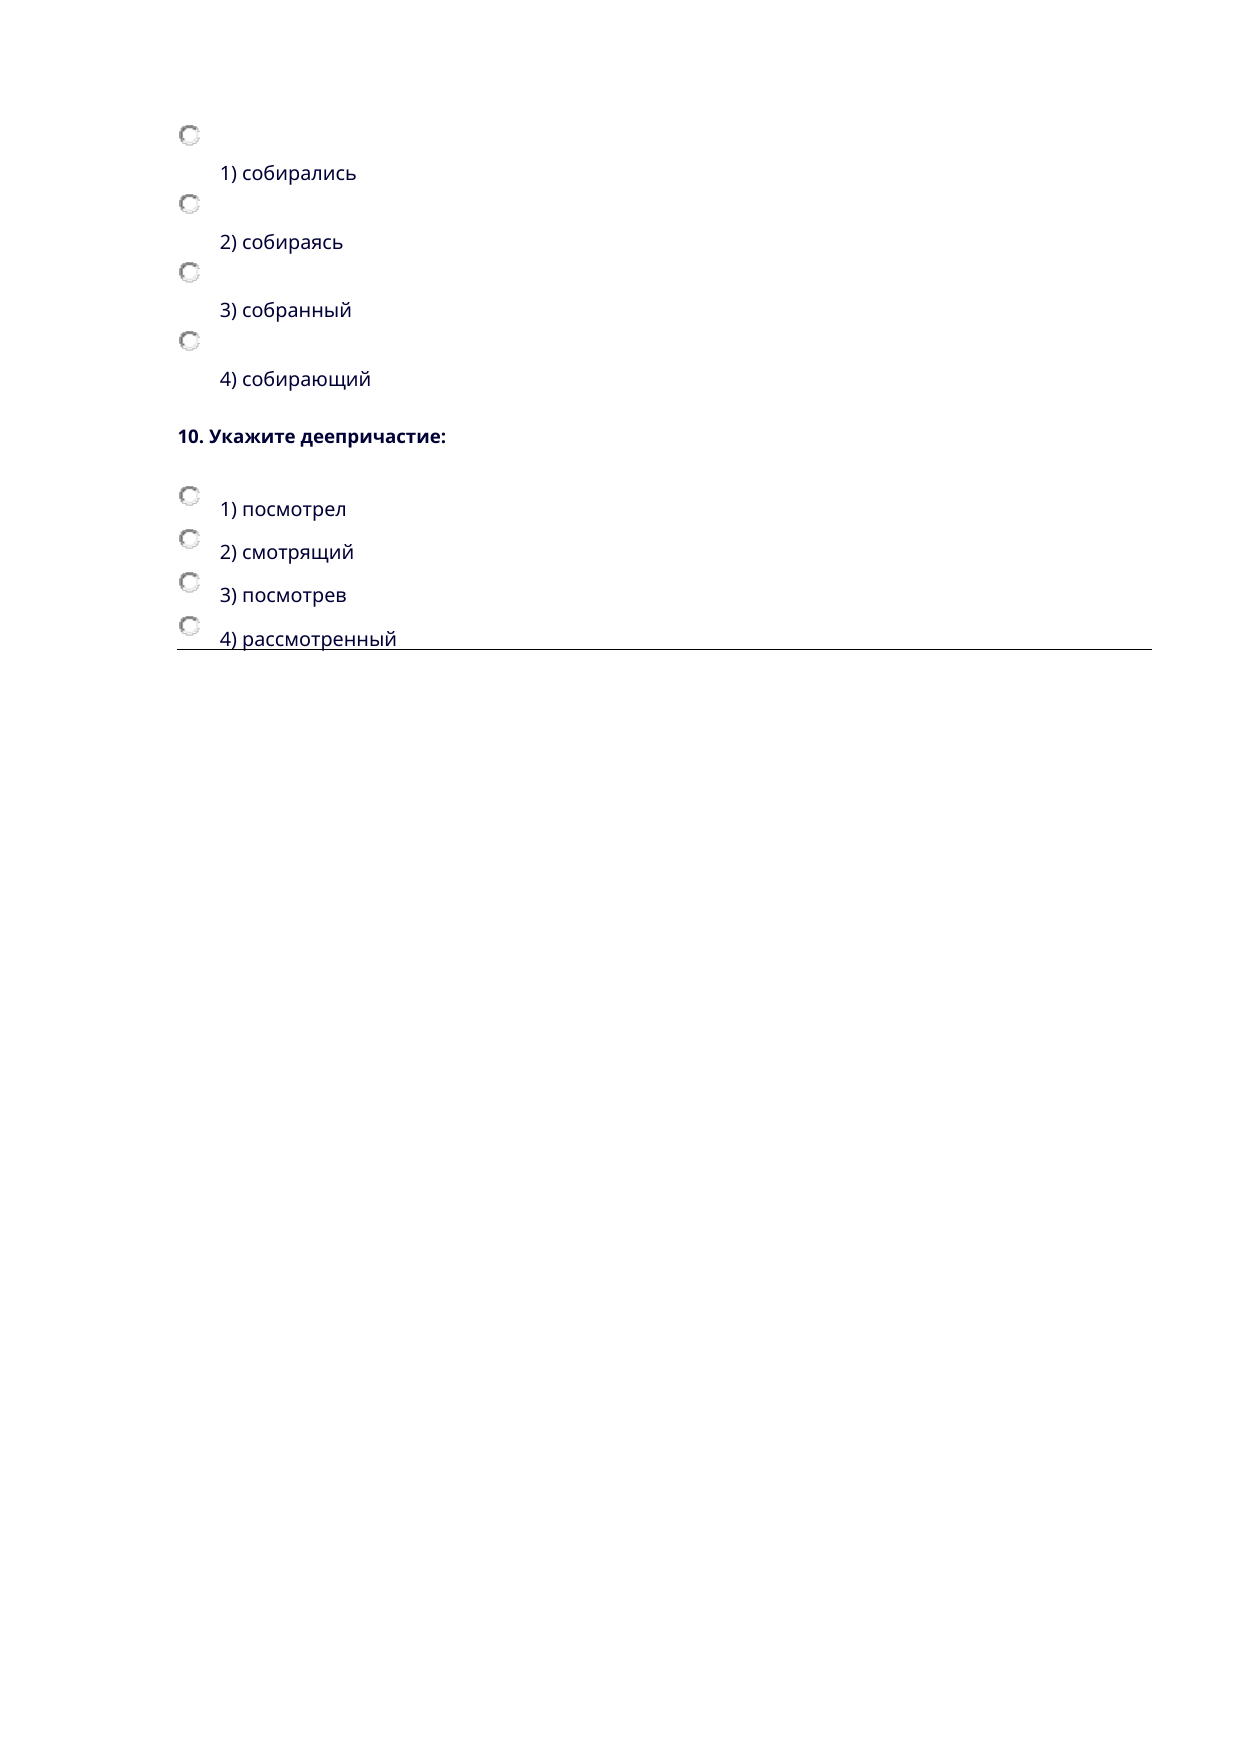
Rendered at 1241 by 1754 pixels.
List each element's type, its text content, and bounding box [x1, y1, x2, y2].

text 1) собирались 2) собираясь 3) собранный 4) собирающий [177, 118, 1152, 392]
text 1) посмотрел 2) смотрящий 3) посмотрев 4) рассмотренный [177, 478, 1152, 649]
text 10. Укажите деепричастие: [177, 421, 1152, 449]
